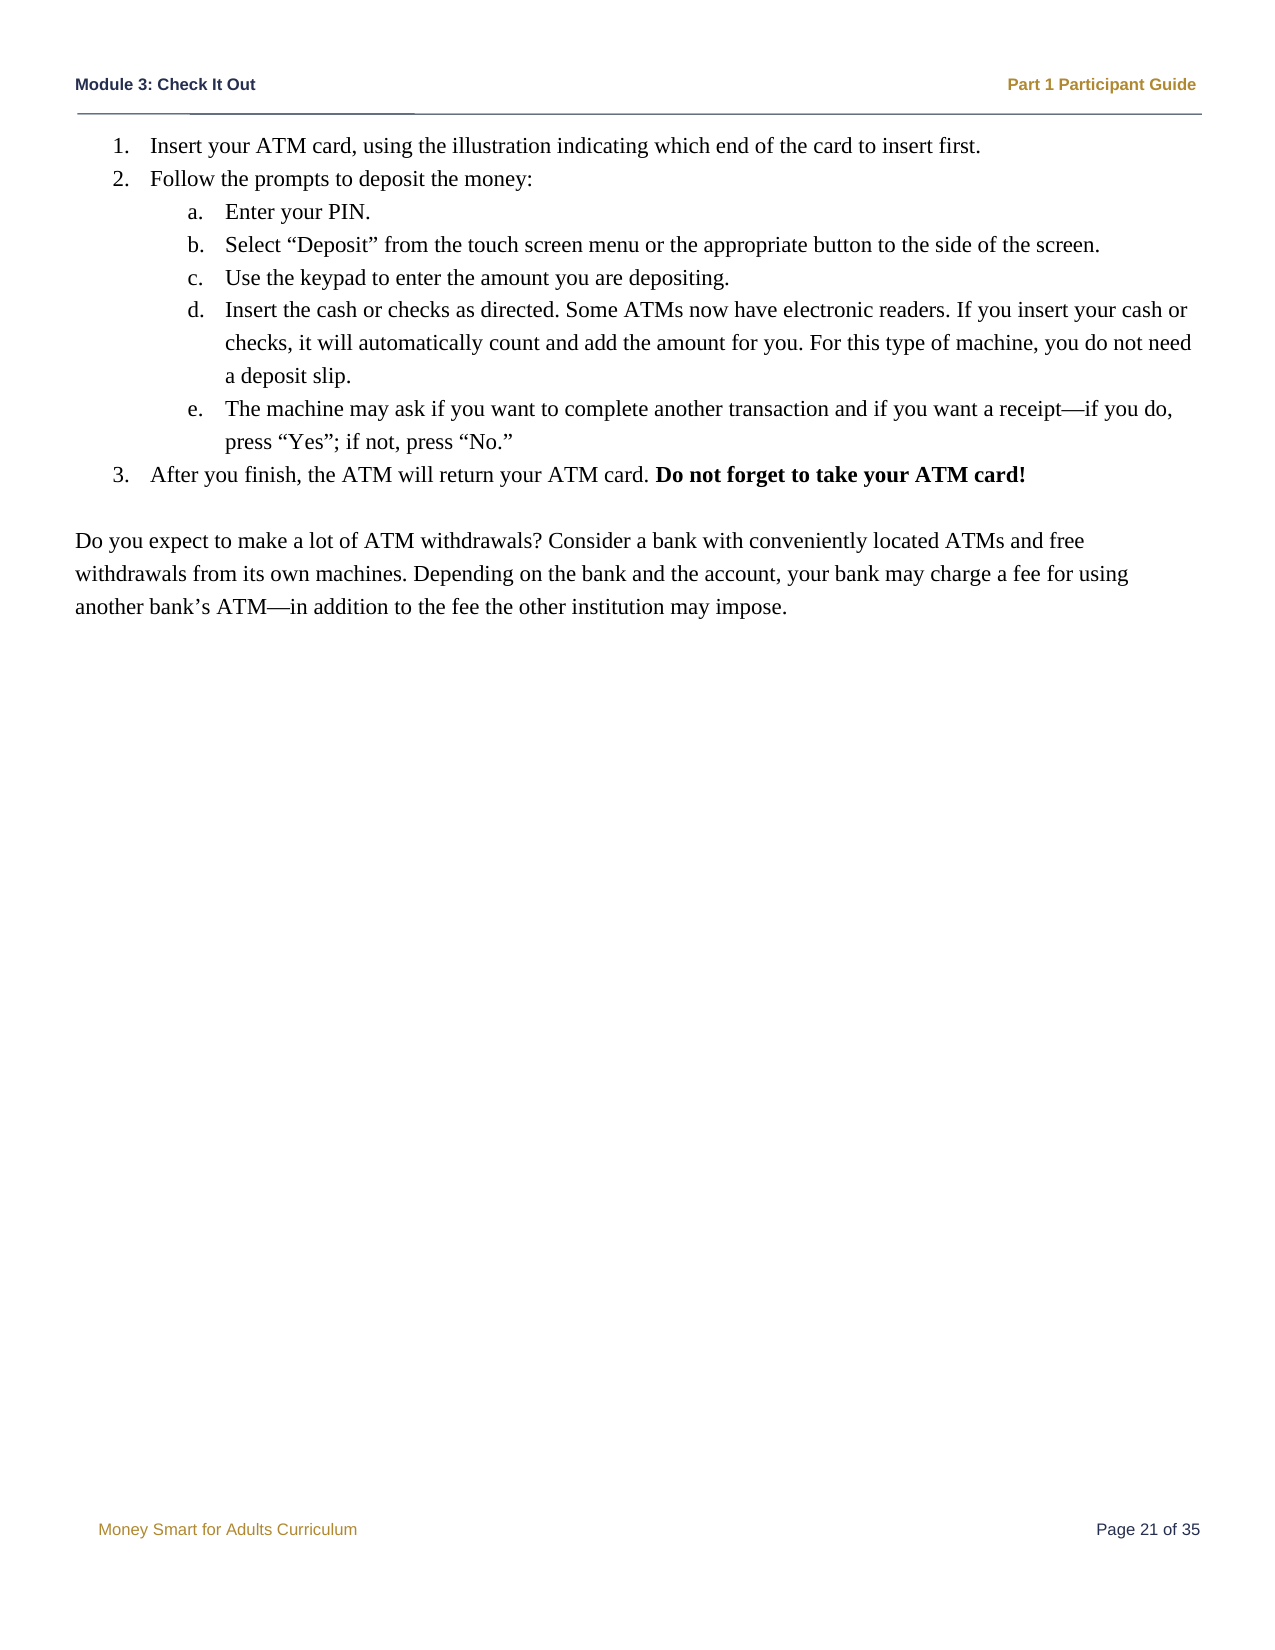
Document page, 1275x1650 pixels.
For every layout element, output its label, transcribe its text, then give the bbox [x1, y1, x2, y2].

text Do you expect to make a lot of ATM withdrawals? Consider a bank with conveniently located ATMs and free withdrawals from its own machines. Depending on the bank and the account, your bank may charge a fee for using another bank’s ATM—in addition to the fee the other institution may impose. [75, 527, 1200, 619]
list Insert your ATM card, using the illustration indicating which end of the card to insert first. [112, 132, 1200, 158]
list The machine may ask if you want to complete another transaction and if you want a receipt—if you do, press “Yes”; if not, press “No.” [187, 395, 1200, 454]
list Use the keypad to enter the amount you are depositing. [187, 263, 1200, 290]
list Enter your PIN. [187, 198, 1200, 224]
list Select “Deposit” from the touch screen menu or the appropriate button to the side of the screen. [187, 231, 1200, 257]
list After you finish, the ATM will return your ATM card. Do not forget to take your ATM card! [112, 461, 1200, 487]
list Insert the cash or checks as directed. Some ATMs now have electronic readers. If you insert your cash or checks, it will automatically count and add the amount for you. For this type of machine, you do not need a deposit slip. [187, 296, 1200, 389]
list Follow the prompts to deposit the money: [112, 165, 1200, 191]
